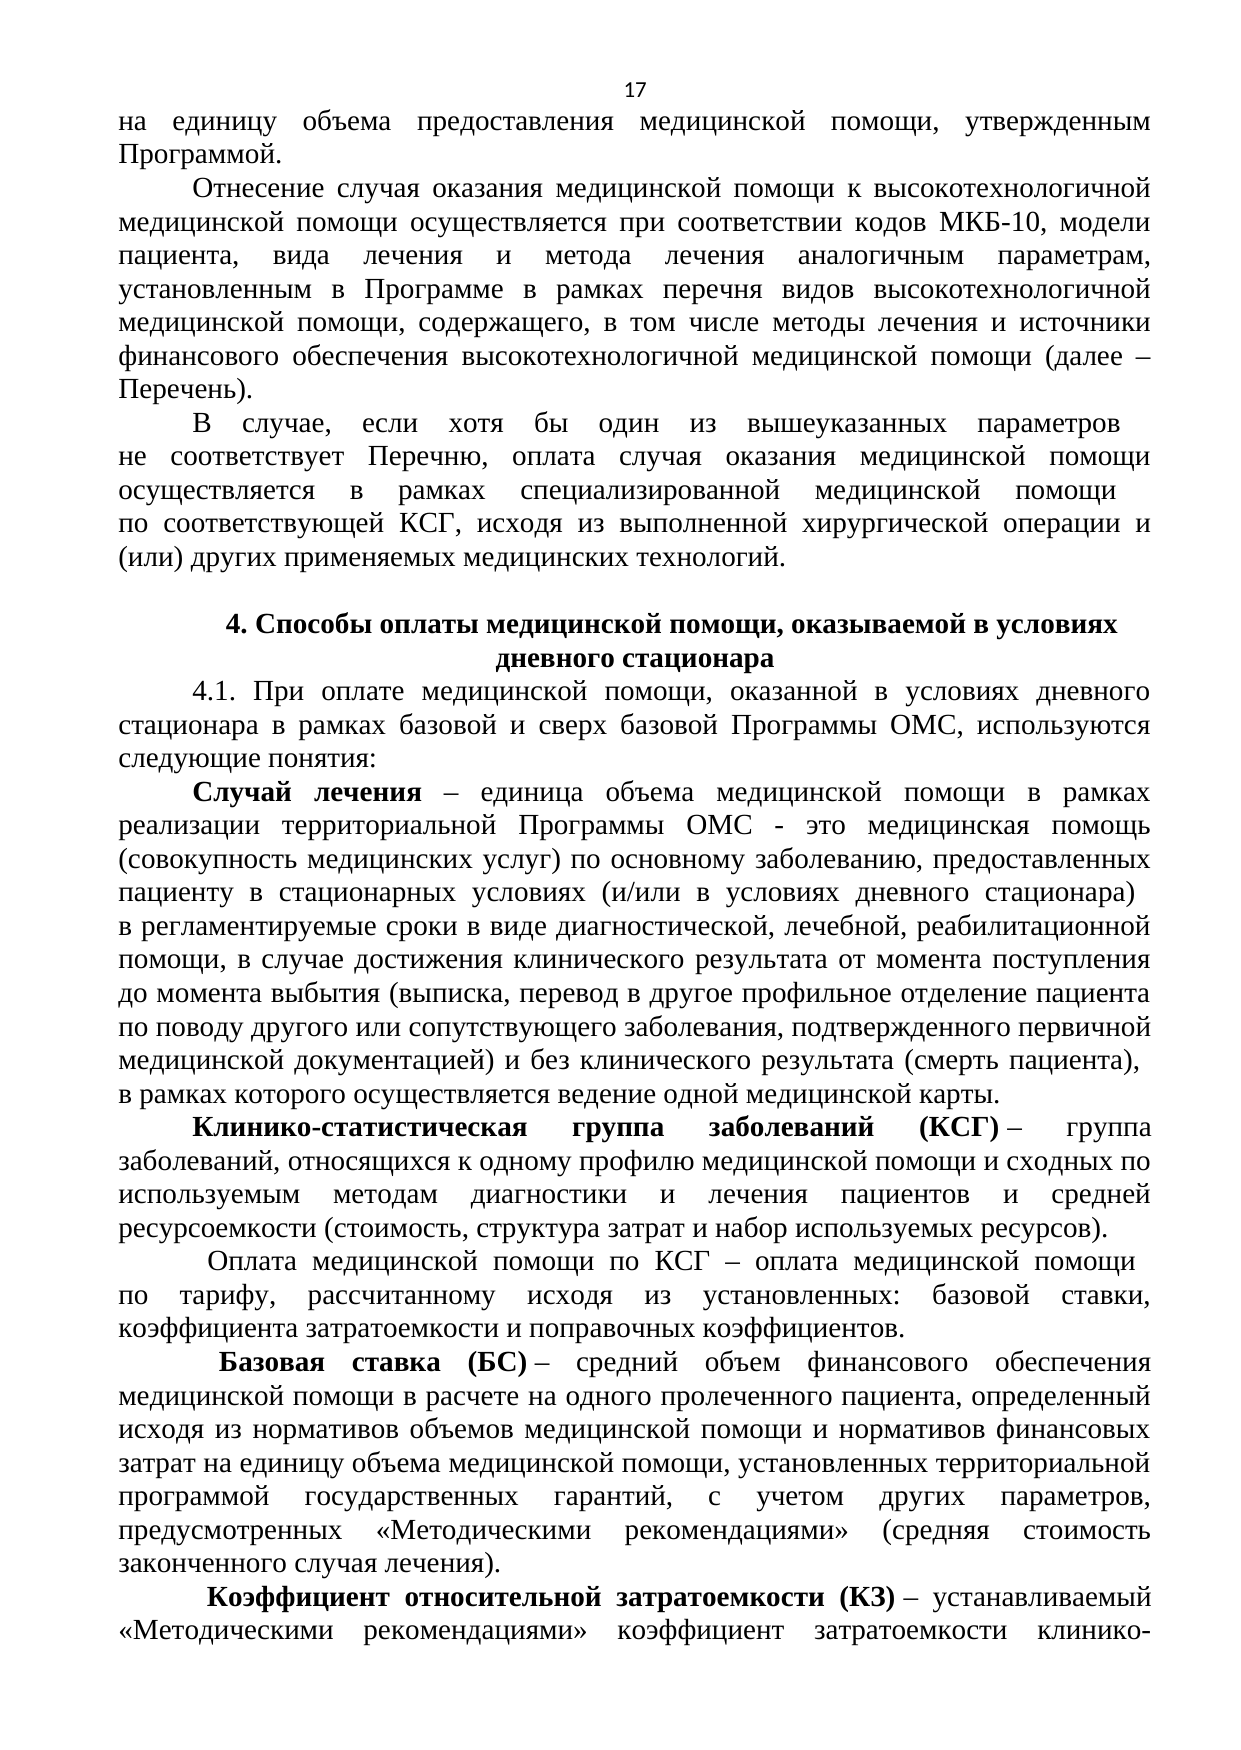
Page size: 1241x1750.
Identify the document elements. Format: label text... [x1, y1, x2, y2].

text Клинико-статистическая группа заболеваний (КСГ) – группа заболеваний, относящихся к одному профилю медицинской помощи и сходных по используемым методам диагностики и лечения пациентов и средней ресурсоемкости (стоимость, структура затрат и набор используемых ресурсов). [118, 1109, 1152, 1243]
text Оплата медицинской помощи по КСГ – оплата медицинской помощи по тарифу, рассчитанному исходя из установленных: базовой ставки, коэффициента затратоемкости и поправочных коэффициентов. [118, 1243, 1152, 1344]
text В случае, если хотя бы один из вышеуказанных параметров не соответствует Перечню, оплата случая оказания медицинской помощи осуществляется в рамках специализированной медицинской помощи по соответствующей КСГ, исходя из выполненной хирургической операции и (или) других применяемых медицинских технологий. [118, 405, 1152, 573]
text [118, 103, 1152, 170]
text 4.1. При оплате медицинской помощи, оказанной в условиях дневного стационара в рамках базовой и сверх базовой Программы ОМС, используются следующие понятия: [118, 673, 1152, 774]
text Базовая ставка (БС) – средний объем финансового обеспечения медицинской помощи в расчете на одного пролеченного пациента, определенный исходя из нормативов объемов медицинской помощи и нормативов финансовых затрат на единицу объема медицинской помощи, установленных территориальной программой государственных гарантий, с учетом других параметров, предусмотренных «Методическими рекомендациями» (средняя стоимость законченного случая лечения). [118, 1344, 1152, 1579]
text Случай лечения – единица объема медицинской помощи в рамках реализации территориальной Программы ОМС - это медицинская помощь (совокупность медицинских услуг) по основному заболеванию, предоставленных пациенту в стационарных условиях (и/или в условиях дневного стационара) в регламентируемые сроки в виде диагностической, лечебной, реабилитационной помощи, в случае достижения клинического результата от момента поступления до момента выбытия (выписка, перевод в другое профильное отделение пациента по поводу другого или сопутствующего заболевания, подтвержденного первичной медицинской документацией) и без клинического результата (смерть пациента), в рамках которого осуществляется ведение одной медицинской карты. [118, 774, 1152, 1109]
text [118, 1579, 1152, 1646]
text 4. Способы оплаты медицинской помощи, оказываемой в условиях дневного стационара [118, 606, 1152, 673]
text Отнесение случая оказания медицинской помощи к высокотехнологичной медицинской помощи осуществляется при соответствии кодов МКБ-10, модели пациента, вида лечения и метода лечения аналогичным параметрам, установленным в Программе в рамках перечня видов высокотехнологичной медицинской помощи, содержащего, в том числе методы лечения и источники финансового обеспечения высокотехнологичной медицинской помощи (далее – Перечень). [118, 170, 1152, 405]
